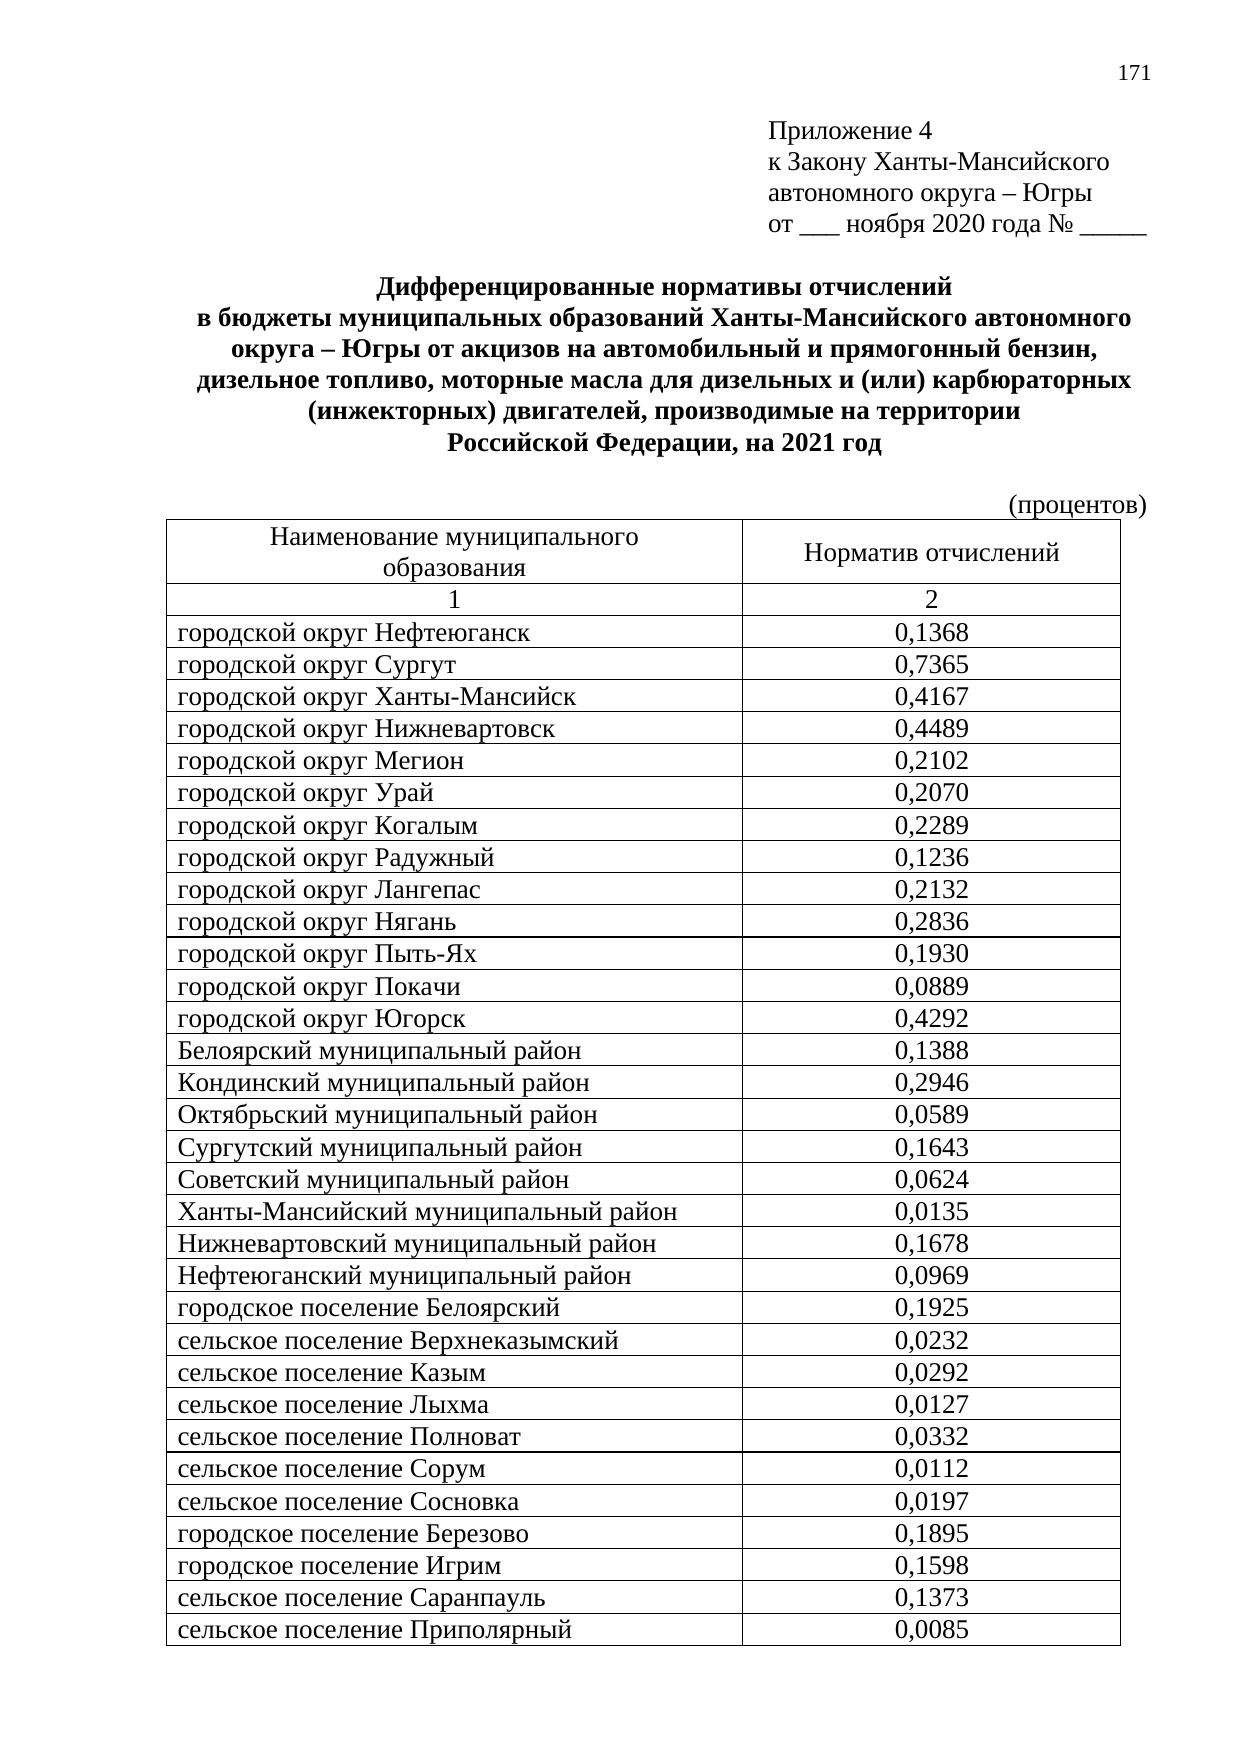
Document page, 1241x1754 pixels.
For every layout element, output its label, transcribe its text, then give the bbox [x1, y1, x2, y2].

table_cell 0,0135 [743, 1195, 1120, 1226]
table_cell 0,4292 [743, 1002, 1120, 1033]
table_cell сельское поселение Казым [167, 1356, 742, 1387]
table_cell 0,1895 [743, 1517, 1120, 1548]
table_cell 0,0969 [743, 1259, 1120, 1291]
table_cell 0,2289 [743, 809, 1120, 840]
table_cell 0,1925 [743, 1292, 1120, 1323]
table_cell Сургутский муниципальный район [167, 1131, 742, 1162]
text к Закону Ханты-Мансийского автономного округа – Югры [768, 145, 1152, 208]
table_cell 0,0085 [743, 1614, 1120, 1644]
table_cell 0,1930 [743, 938, 1120, 969]
text Приложение 4 [768, 114, 1152, 145]
table_cell городское поселение Березово [167, 1517, 742, 1548]
text в бюджеты муниципальных образований Ханты-Мансийского автономного округа – Югры от акцизов на автомобильный и прямогонный бензин, дизельное топливо, моторные масла для дизельных и (или) карбюраторных (инжекторных) двигателей, производимые на территории [177, 301, 1152, 426]
table_cell городское поселение Белоярский [167, 1292, 742, 1323]
table_cell Нижневартовский муниципальный район [167, 1227, 742, 1258]
table_cell 0,1643 [743, 1131, 1120, 1162]
table_cell 0,0127 [743, 1388, 1120, 1419]
table_header Наименование муниципального образования [167, 520, 742, 582]
table_cell 0,0112 [743, 1453, 1120, 1484]
text Российской Федерации, на 2021 год [177, 426, 1152, 457]
table_cell 0,1236 [743, 841, 1120, 872]
table_cell 0,0232 [743, 1324, 1120, 1355]
text (процентов) [177, 488, 1163, 519]
table_cell сельское поселение Сорум [167, 1453, 742, 1484]
table_cell городской округ Нягань [167, 905, 742, 936]
table_cell 0,4489 [743, 712, 1120, 743]
table_cell городской округ Покачи [167, 970, 742, 1001]
table_cell 0,4167 [743, 680, 1120, 711]
table_cell Нефтеюганский муниципальный район [167, 1259, 742, 1291]
table_cell городской округ Мегион [167, 744, 742, 776]
table_cell 0,0292 [743, 1356, 1120, 1387]
table_cell Октябрьский муниципальный район [167, 1099, 742, 1129]
table_cell Кондинский муниципальный район [167, 1066, 742, 1097]
table_cell 0,7365 [743, 648, 1120, 679]
table_cell сельское поселение Приполярный [167, 1614, 742, 1644]
table_cell 2 [743, 584, 1120, 614]
table_cell Белоярский муниципальный район [167, 1034, 742, 1065]
table_cell городской округ Югорск [167, 1002, 742, 1033]
table_cell Ханты-Мансийский муниципальный район [167, 1195, 742, 1226]
text Дифференцированные нормативы отчислений [177, 270, 1152, 301]
table_cell 1 [167, 584, 742, 614]
table_cell 0,0624 [743, 1163, 1120, 1194]
table_cell 0,1373 [743, 1581, 1120, 1612]
table_cell 0,1388 [743, 1034, 1120, 1065]
table_cell 0,2070 [743, 777, 1120, 808]
table_cell сельское поселение Лыхма [167, 1388, 742, 1419]
table_cell городское поселение Игрим [167, 1549, 742, 1580]
table_cell 0,0589 [743, 1099, 1120, 1129]
table_cell городской округ Нефтеюганск [167, 616, 742, 647]
table_cell сельское поселение Верхнеказымский [167, 1324, 742, 1355]
table_cell 0,2102 [743, 744, 1120, 776]
table_cell 0,2946 [743, 1066, 1120, 1097]
table_cell сельское поселение Саранпауль [167, 1581, 742, 1612]
table_cell городской округ Пыть-Ях [167, 938, 742, 969]
table_cell 0,0889 [743, 970, 1120, 1001]
table_cell городской округ Нижневартовск [167, 712, 742, 743]
table_cell городской округ Когалым [167, 809, 742, 840]
table_header Норматив отчислений [743, 520, 1120, 582]
table_cell сельское поселение Сосновка [167, 1485, 742, 1516]
table_cell 0,0197 [743, 1485, 1120, 1516]
text от ___ ноября 2020 года № _____ [768, 208, 1152, 239]
table_cell городской округ Радужный [167, 841, 742, 872]
table_cell 0,0332 [743, 1420, 1120, 1451]
table_cell 0,2836 [743, 905, 1120, 936]
table_cell 0,1678 [743, 1227, 1120, 1258]
table_cell 0,1368 [743, 616, 1120, 647]
table_cell 0,1598 [743, 1549, 1120, 1580]
table_cell городской округ Лангепас [167, 873, 742, 904]
table_cell сельское поселение Полноват [167, 1420, 742, 1451]
table_cell 0,2132 [743, 873, 1120, 904]
table_cell городской округ Сургут [167, 648, 742, 679]
table_cell городской округ Урай [167, 777, 742, 808]
table_cell городской округ Ханты-Мансийск [167, 680, 742, 711]
table_cell Советский муниципальный район [167, 1163, 742, 1194]
